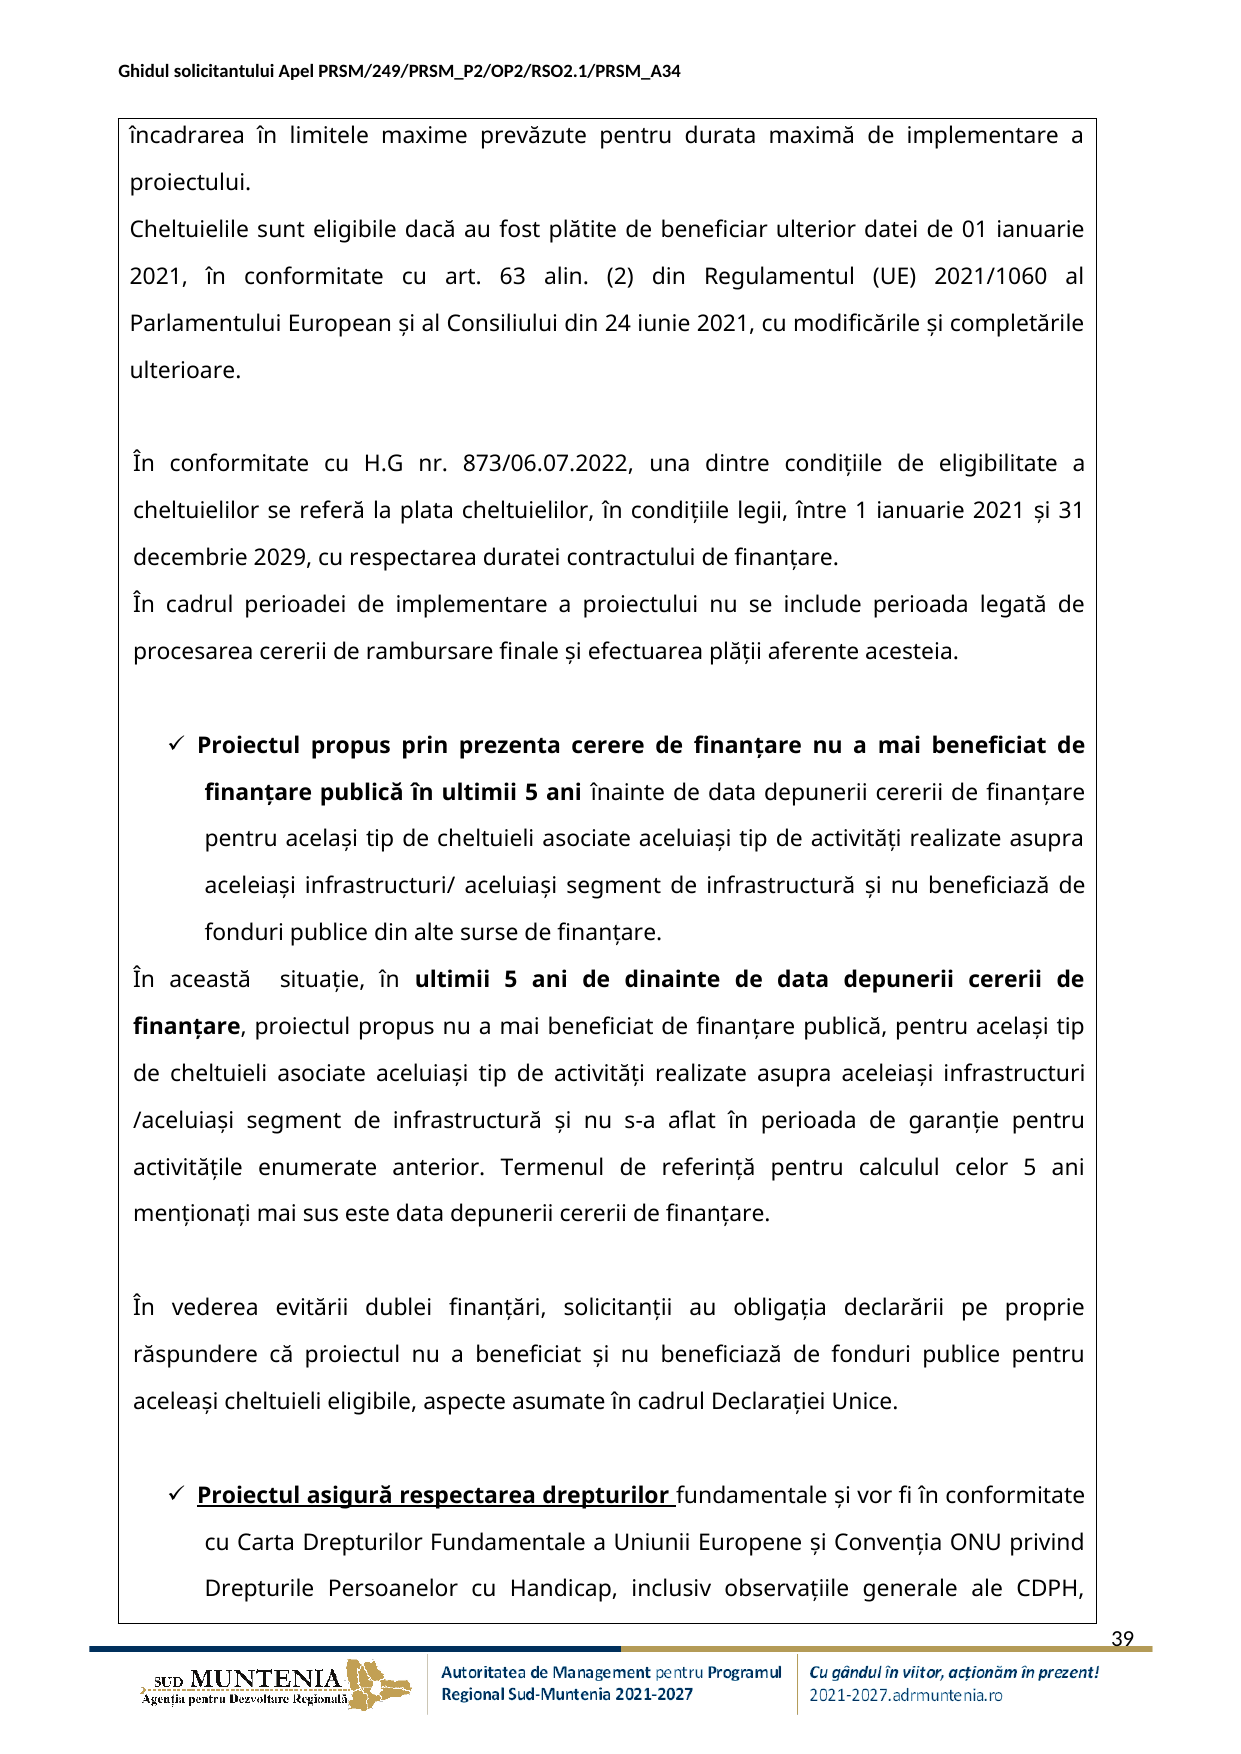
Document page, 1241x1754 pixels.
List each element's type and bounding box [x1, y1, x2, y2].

picture [89, 1646, 1153, 1715]
table_header [119, 119, 1096, 1623]
